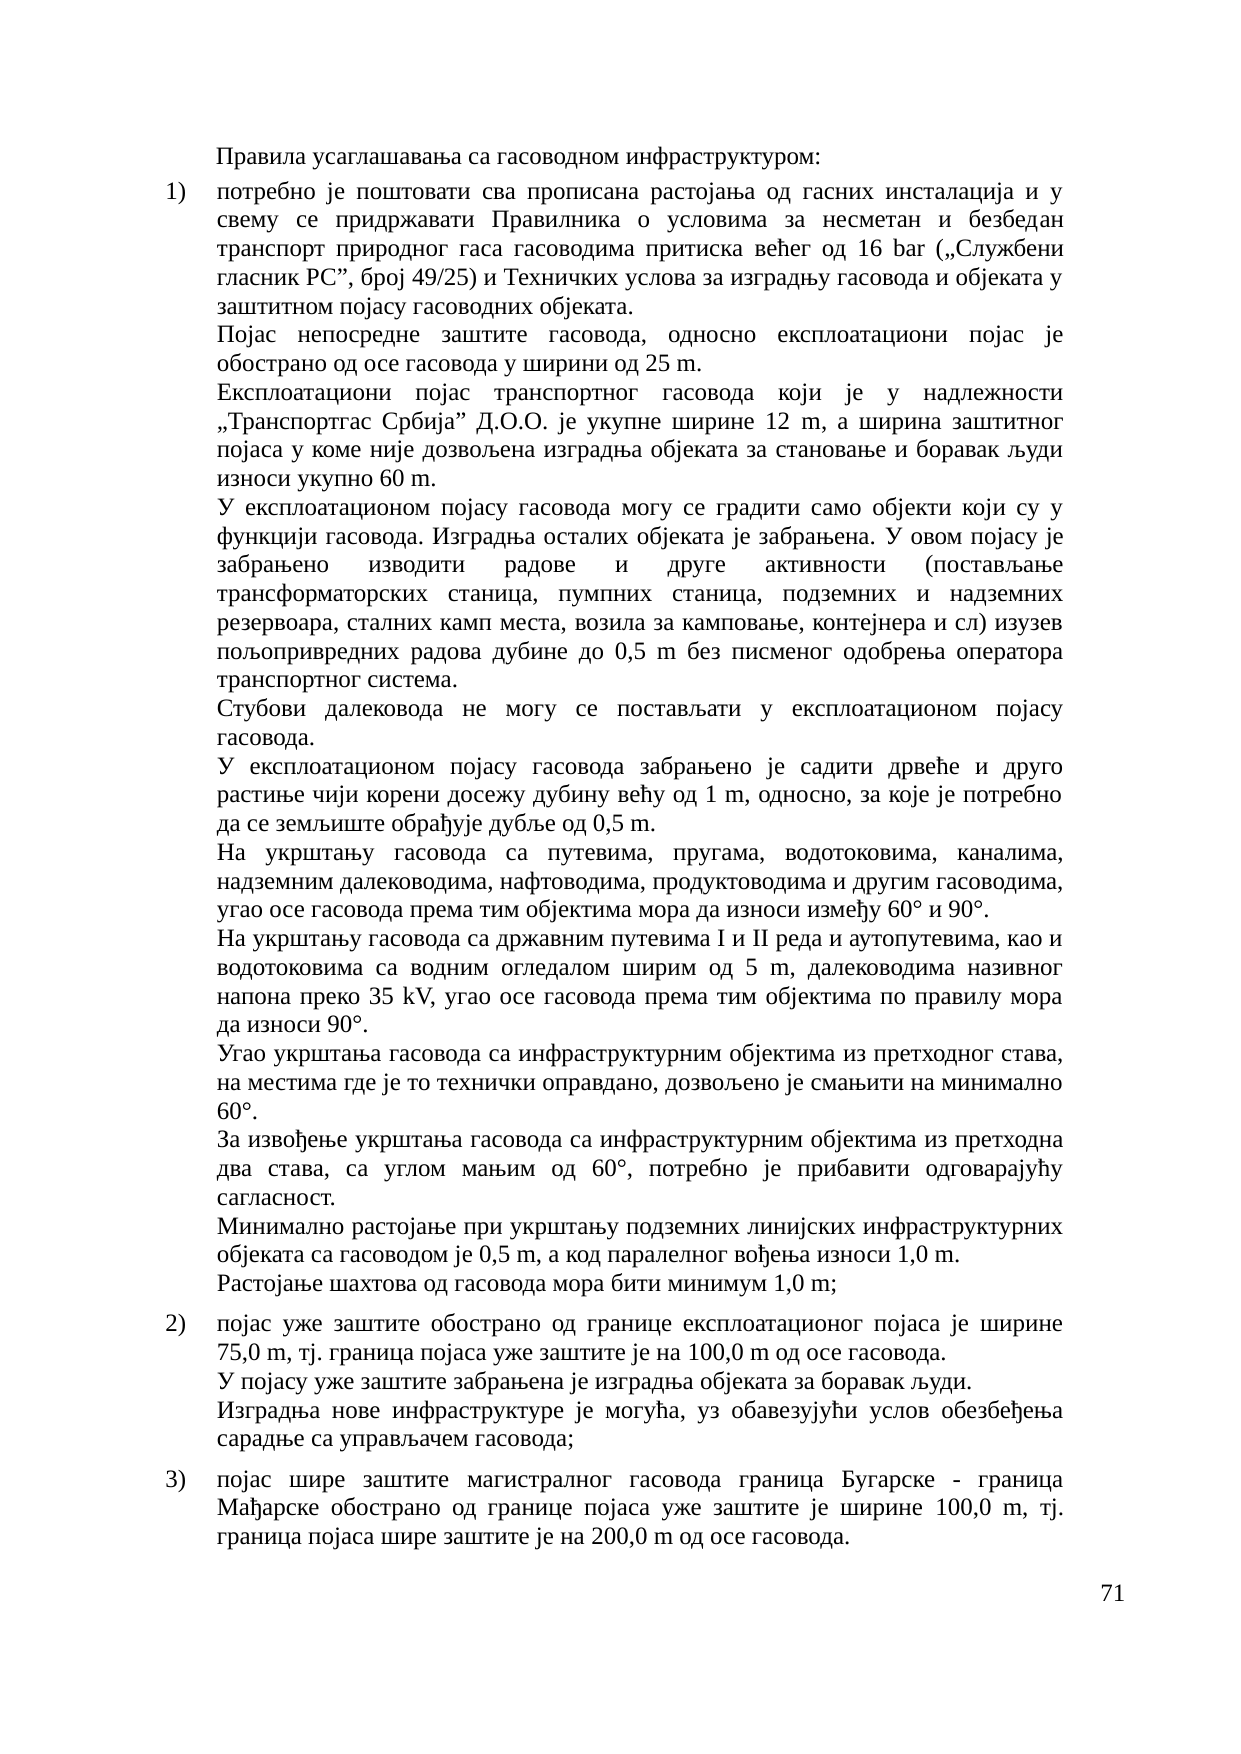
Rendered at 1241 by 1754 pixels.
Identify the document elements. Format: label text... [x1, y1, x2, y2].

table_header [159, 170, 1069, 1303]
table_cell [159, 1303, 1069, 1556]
text Правила усаглашавања са гасоводном инфраструктуром: [131, 141, 1125, 170]
